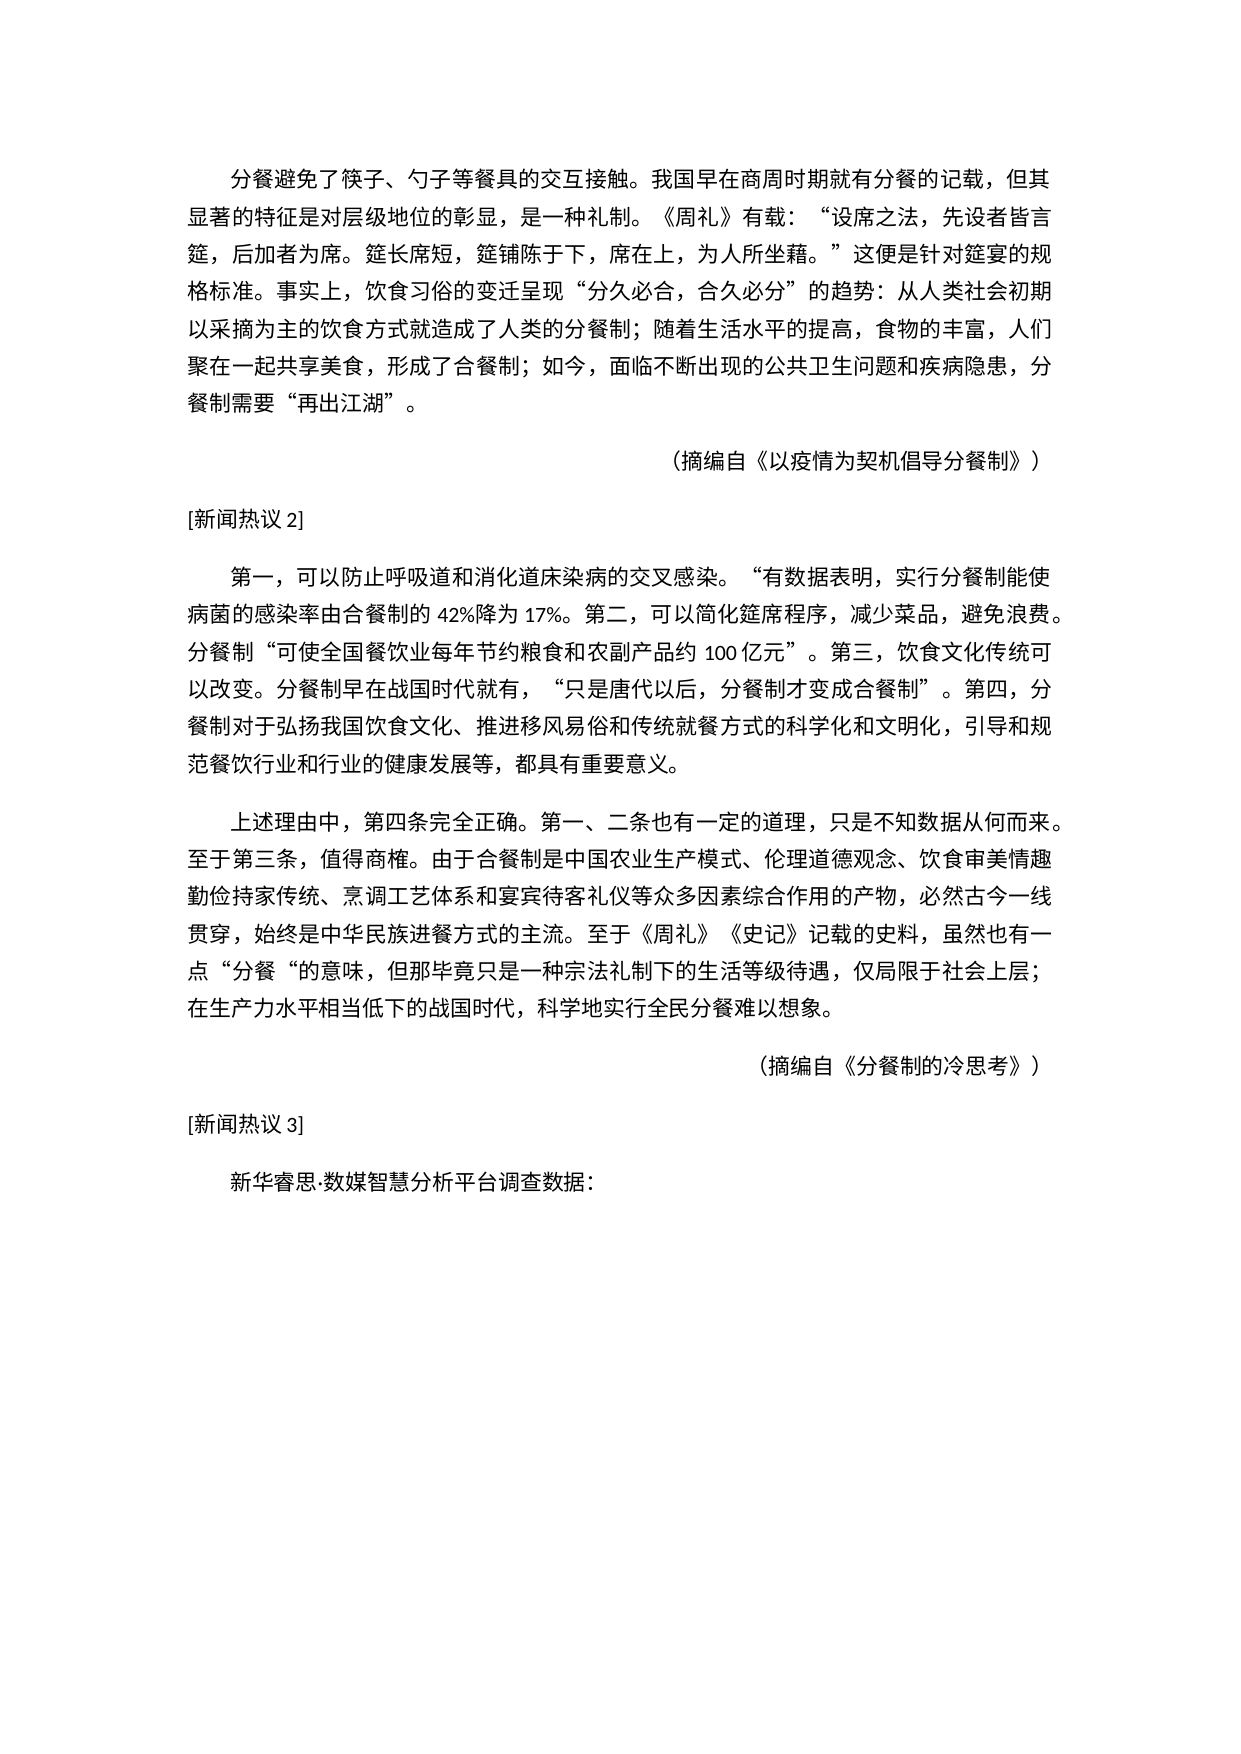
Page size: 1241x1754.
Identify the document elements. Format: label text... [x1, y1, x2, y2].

text （摘编自《以疫情为契机倡导分餐制》） [187, 444, 1053, 476]
text （摘编自《分餐制的冷思考》） [187, 1049, 1053, 1081]
text 上述理由中，第四条完全正确。第一、二条也有一定的道理，只是不知数据从何而来。至于第三条，值得商榷。由于合餐制是中国农业生产模式、伦理道德观念、饮食审美情趣、勤俭持家传统、烹调工艺体系和宴宾待客礼仪等众多因素综合作用的产物，必然古今一线贯穿，始终是中华民族进餐方式的主流。至于《周礼》《史记》记载的史料，虽然也有一点“分餐“的意味，但那毕竟只是一种宗法礼制下的生活等级待遇，仅局限于社会上层；在生产力水平相当低下的战国时代，科学地实行全民分餐难以想象。 [187, 804, 1053, 1023]
text [新闻热议3] [187, 1107, 1053, 1139]
text 第一，可以防止呼吸道和消化道床染病的交叉感染。“有数据表明，实行分餐制能使病菌的感染率由合餐制的42%降为17%。第二，可以简化筵席程序，减少菜品，避免浪费。分餐制“可使全国餐饮业每年节约粮食和农副产品约100亿元”。第三，饮食文化传统可以改变。分餐制早在战国时代就有，“只是唐代以后，分餐制才变成合餐制”。第四，分餐制对于弘扬我国饮食文化、推进移风易俗和传统就餐方式的科学化和文明化，引导和规范餐饮行业和行业的健康发展等，都具有重要意义。 [187, 560, 1053, 779]
text [新闻热议2] [187, 502, 1053, 534]
text 分餐避免了筷子、勺子等餐具的交互接触。我国早在商周时期就有分餐的记载，但其显著的特征是对层级地位的彰显，是一种礼制。《周礼》有载：“设席之法，先设者皆言筵，后加者为席。筵长席短，筵铺陈于下，席在上，为人所坐藉。”这便是针对筵宴的规格标准。事实上，饮食习俗的变迁呈现“分久必合，合久必分”的趋势：从人类社会初期，以采摘为主的饮食方式就造成了人类的分餐制；随着生活水平的提高，食物的丰富，人们聚在一起共享美食，形成了合餐制；如今，面临不断出现的公共卫生问题和疾病隐患，分餐制需要“再出江湖”。 [187, 162, 1053, 418]
text 新华睿思·数媒智慧分析平台调查数据： [187, 1165, 1053, 1197]
